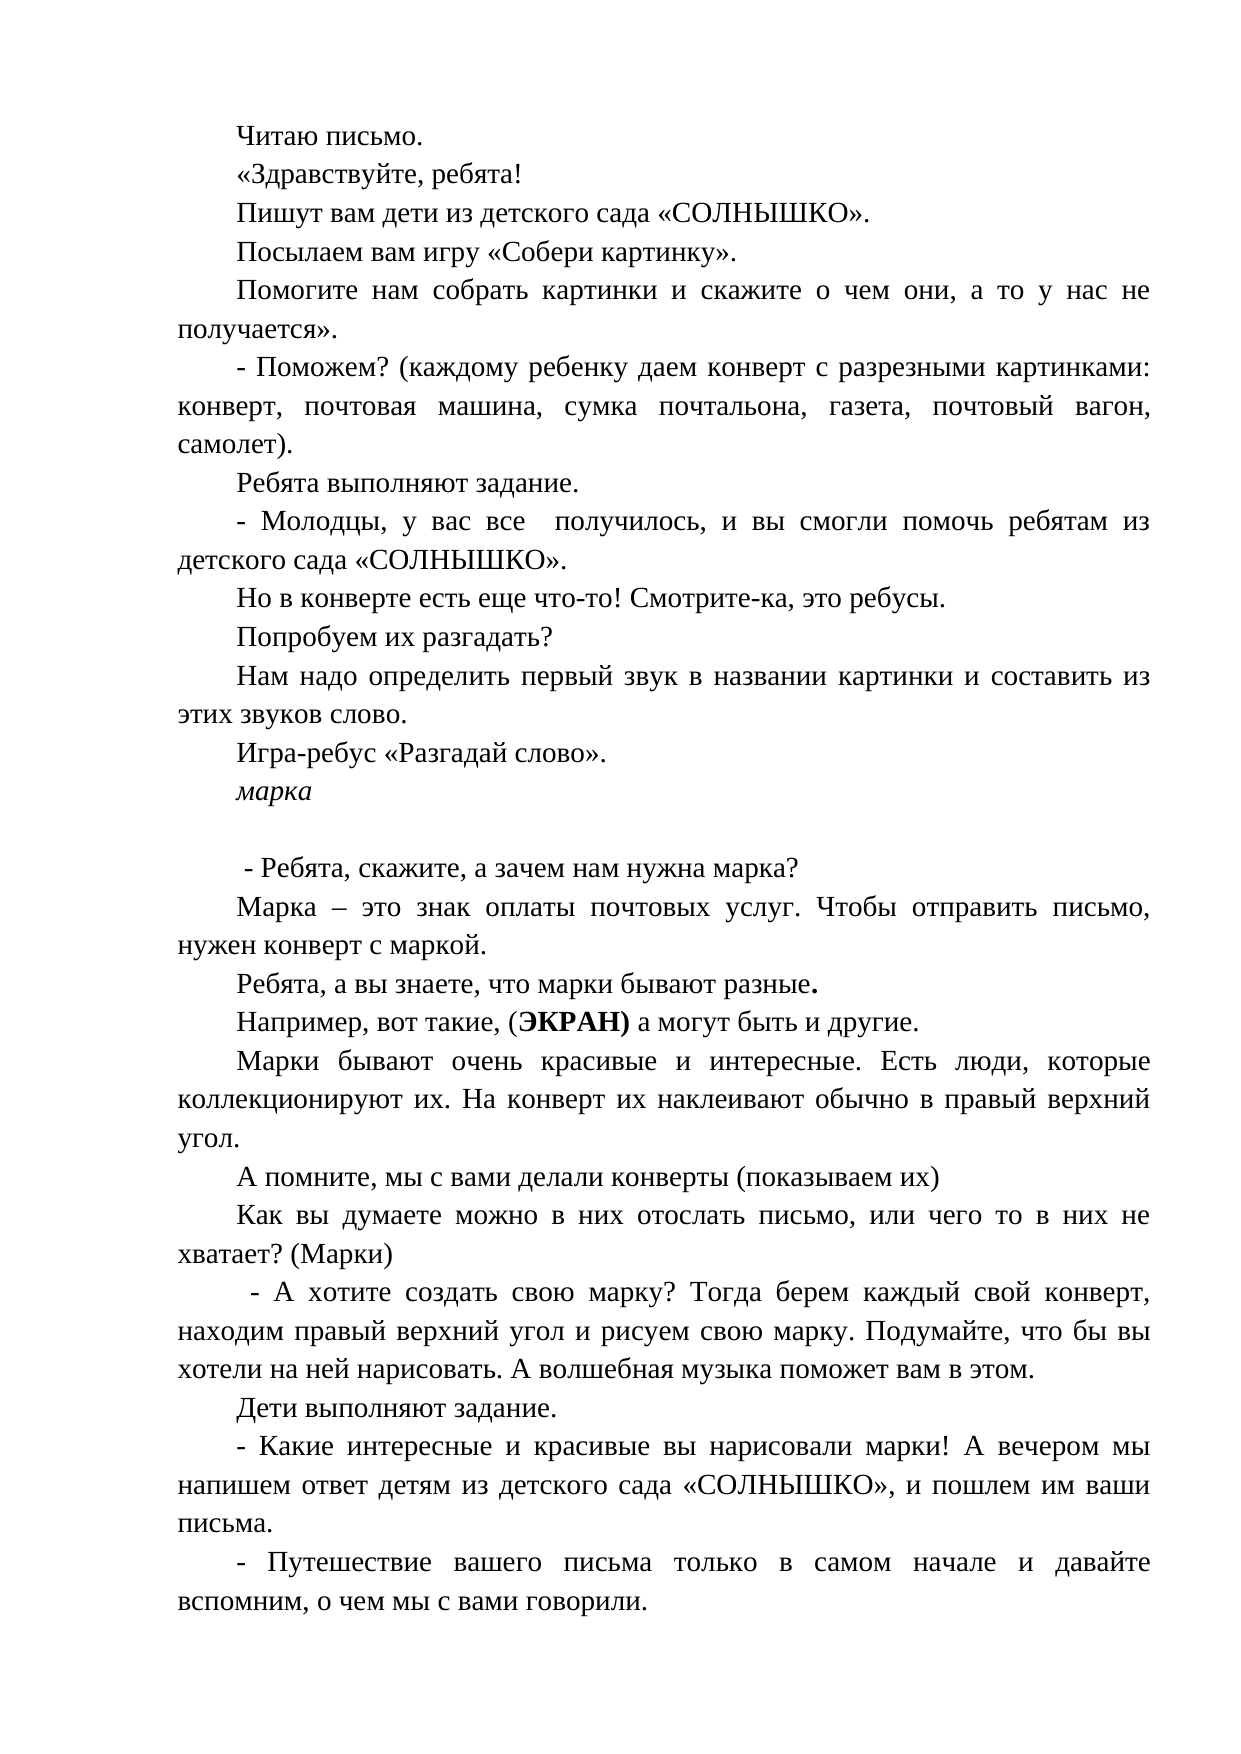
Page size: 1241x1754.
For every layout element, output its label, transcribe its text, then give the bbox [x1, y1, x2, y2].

text Попробуем их разгадать? [177, 619, 1152, 653]
text - Какие интересные и красивые вы нарисовали марки! А вечером мы напишем ответ детям из детского сада «СОЛНЫШКО», и пошлем им ваши письма. [177, 1428, 1152, 1539]
text - А хотите создать свою марку? Тогда берем каждый свой конверт, находим правый верхний угол и рисуем свою марку. Подумайте, что бы вы хотели на ней нарисовать. А волшебная музыка поможет вам в этом. [177, 1274, 1152, 1385]
text - Путешествие вашего письма только в самом начале и давайте вспомним, о чем мы с вами говорили. [177, 1544, 1152, 1616]
text Помогите нам собрать картинки и скажите о чем они, а то у нас не получается». [177, 272, 1152, 344]
text Читаю письмо. [177, 118, 1152, 152]
text Например, вот такие, (ЭКРАН) а могут быть и другие. [177, 1004, 1152, 1038]
text Ребята, а вы знаете, что марки бывают разные. [177, 966, 1152, 999]
text Игра-ребус «Разгадай слово». [177, 735, 1152, 768]
text Нам надо определить первый звук в названии картинки и составить из этих звуков слово. [177, 658, 1152, 730]
text А помните, мы с вами делали конверты (показываем их) [177, 1159, 1152, 1192]
text - Молодцы, у вас все получилось, и вы смогли помочь ребятам из детского сада «СОЛНЫШКО». [177, 503, 1152, 576]
text - Поможем? (каждому ребенку даем конверт с разрезными картинками: конверт, почтовая машина, сумка почтальона, газета, почтовый вагон, самолет). [177, 349, 1152, 460]
text Как вы думаете можно в них отослать письмо, или чего то в них не хватает? (Марки) [177, 1197, 1152, 1269]
text Посылаем вам игру «Собери картинку». [177, 234, 1152, 267]
text Ребята выполняют задание. [177, 465, 1152, 498]
text Марки бывают очень красивые и интересные. Есть люди, которые коллекционируют их. На конверт их наклеивают обычно в правый верхний угол. [177, 1043, 1152, 1154]
text Марка – это знак оплаты почтовых услуг. Чтобы отправить письмо, нужен конверт с маркой. [177, 889, 1152, 961]
text Пишут вам дети из детского сада «СОЛНЫШКО». [177, 195, 1152, 229]
text - Ребята, скажите, а зачем нам нужна марка? [177, 850, 1152, 884]
text «Здравствуйте, ребята! [177, 157, 1152, 190]
text Но в конверте есть еще что-то! Смотрите-ка, это ребусы. [177, 581, 1152, 614]
text Дети выполняют задание. [177, 1390, 1152, 1423]
text марка [177, 773, 1152, 807]
